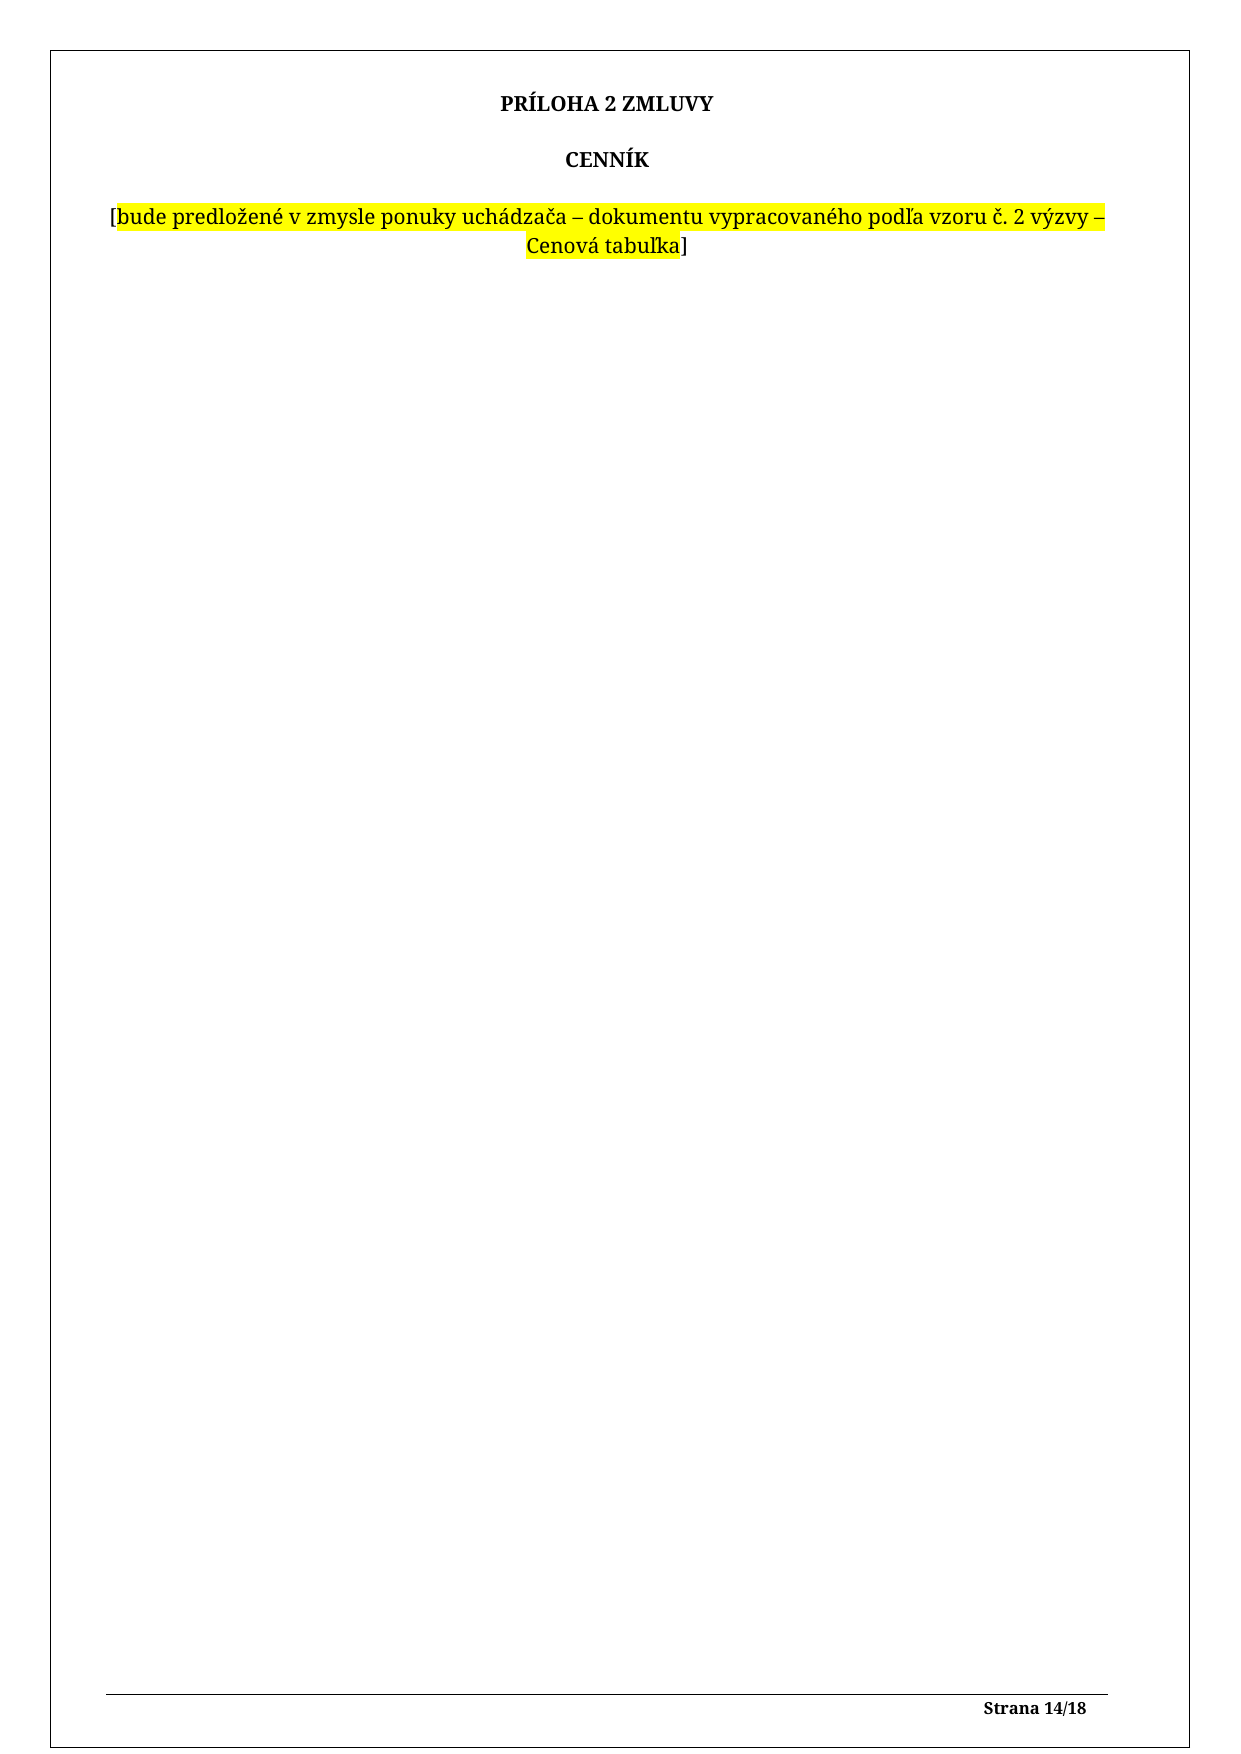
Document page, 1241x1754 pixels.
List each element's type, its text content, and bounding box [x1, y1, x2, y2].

text [bude predložené v zmysle ponuky uchádzača – dokumentu vypracovaného podľa vzoru č. 2 výzvy – Cenová tabuľka] [106, 202, 1108, 259]
text CENNÍK [106, 146, 1108, 174]
text PRÍLOHA 2 ZMLUVY [106, 89, 1108, 117]
